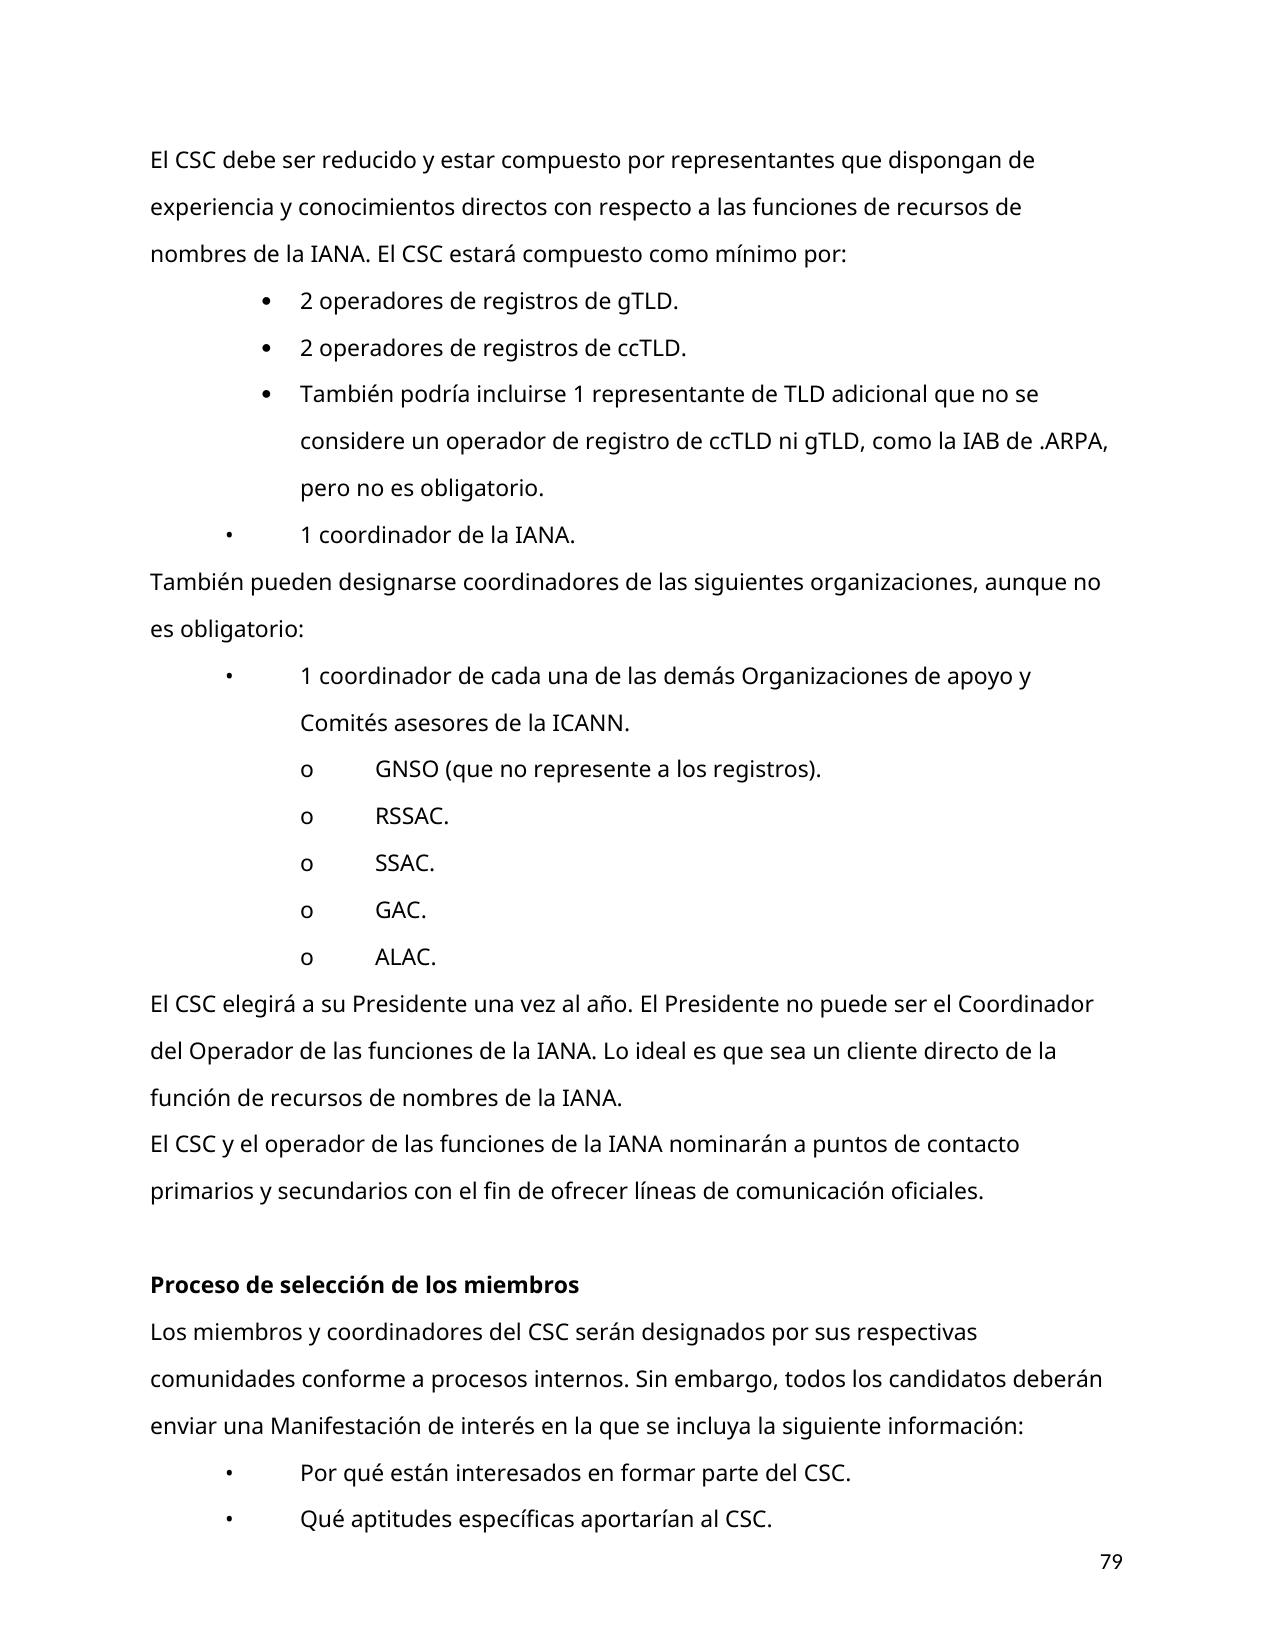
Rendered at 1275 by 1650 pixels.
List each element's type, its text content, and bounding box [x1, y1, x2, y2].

list 2 operadores de registros de gTLD. [262, 285, 1123, 316]
list 2 operadores de registros de ccTLD. [262, 332, 1123, 363]
text o GNSO (que no represente a los registros). [300, 753, 1123, 785]
text El CSC debe ser reducido y estar compuesto por representantes que dispongan de experiencia y conocimientos directos con respecto a las funciones de recursos de nombres de la IANA. El CSC estará compuesto como mínimo por: [150, 144, 1123, 269]
text o ALAC. [300, 941, 1123, 972]
text • Qué aptitudes específicas aportarían al CSC. [225, 1503, 1123, 1535]
text • 1 coordinador de cada una de las demás Organizaciones de apoyo y Comités asesores de la ICANN. [225, 660, 1123, 738]
text El CSC elegirá a su Presidente una vez al año. El Presidente no puede ser el Coordinador del Operador de las funciones de la IANA. Lo ideal es que sea un cliente directo de la función de recursos de nombres de la IANA. [150, 988, 1123, 1113]
text Los miembros y coordinadores del CSC serán designados por sus respectivas comunidades conforme a procesos internos. Sin embargo, todos los candidatos deberán enviar una Manifestación de interés en la que se incluya la siguiente información: [150, 1316, 1123, 1441]
text También pueden designarse coordinadores de las siguientes organizaciones, aunque no es obligatorio: [150, 566, 1123, 644]
text El CSC y el operador de las funciones de la IANA nominarán a puntos de contacto primarios y secundarios con el fin de ofrecer líneas de comunicación oficiales. [150, 1128, 1123, 1207]
text o GAC. [300, 894, 1123, 925]
text • Por qué están interesados en formar parte del CSC. [225, 1457, 1123, 1488]
text o SSAC. [300, 847, 1123, 878]
list También podría incluirse 1 representante de TLD adicional que no se considere un operador de registro de ccTLD ni gTLD, como la IAB de .ARPA, pero no es obligatorio. [262, 378, 1123, 503]
text o RSSAC. [300, 800, 1123, 832]
text Proceso de selección de los miembros [150, 1269, 1123, 1300]
text • 1 coordinador de la IANA. [225, 519, 1123, 550]
